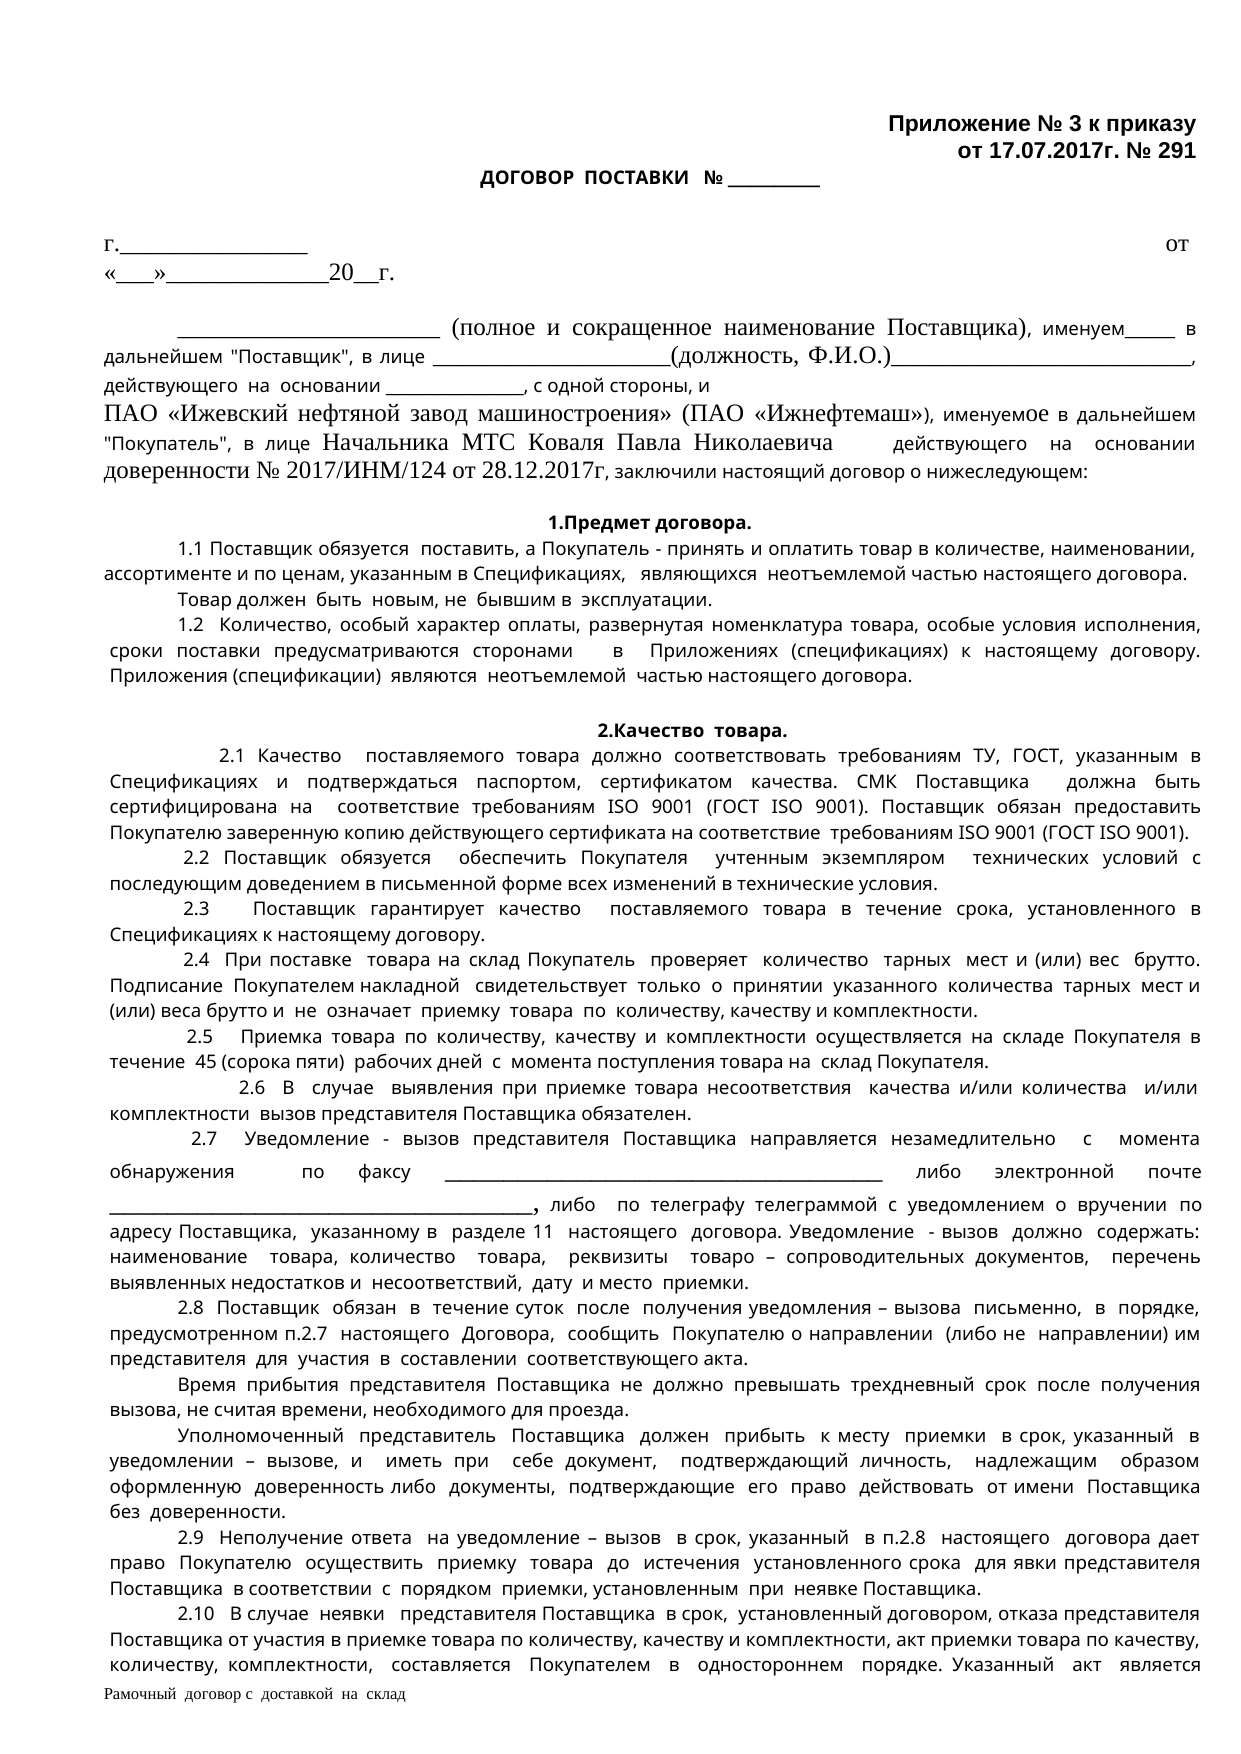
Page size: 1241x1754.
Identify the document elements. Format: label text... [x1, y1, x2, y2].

text ), именуем в дальнейшем "Покупатель", в лице действующего на основании , заключили настоящий договор о нижеследующем: [103, 398, 1196, 484]
text 2.5 Приемка товара по количеству, качеству и комплектности осуществляется на складе Покупателя в течение 45 (сорока пяти) рабочих дней с момента поступления товара на склад Покупателя. [103, 1023, 1196, 1074]
text Время прибытия представителя Поставщика не должно превышать трехдневный срок после получения вызова, не считая времени, необходимого для проезда. [103, 1371, 1196, 1422]
text 2.8 Поставщик обязан в течение суток после получения уведомления – вызова письменно, в порядке, предусмотренном п.2.7 настоящего Договора, сообщить Покупателю о направлении (либо не направлении) им представителя для участия в составлении соответствующего акта. [103, 1294, 1196, 1371]
text 2.Качество товара. [103, 717, 1196, 742]
text 1.1 Поставщик обязуется поставить, а Покупатель - принять и оплатить товар в количестве, наименовании, ассортименте и по ценам, указанным в Спецификациях, являющихся неотъемлемой частью настоящего договора. [103, 535, 1196, 586]
text Уполномоченный представитель Поставщика должен прибыть к месту приемки в срок, указанный в уведомлении – вызове, и иметь при себе документ, подтверждающий личность, надлежащим образом оформленную доверенность либо документы, подтверждающие его право действовать от имени Поставщика без доверенности. [103, 1422, 1196, 1524]
title от 17.07.2017г. № 291 [103, 137, 1196, 163]
text 2.7 Уведомление - вызов представителя Поставщика направляется незамедлительно с момента обнаружения по факсу либо электронной почте либо по телеграфу телеграммой с уведомлением о вручении по адресу Поставщика, указанному в разделе 11 настоящего договора. Уведомление - вызов должно содержать: наименование товара, количество товара, реквизиты товаро – сопроводительных документов, перечень выявленных недостатков и несоответствий, дату и место приемки. [103, 1125, 1196, 1294]
title ДОГОВОР ПОСТАВКИ № [103, 163, 1196, 190]
text 2.4 При поставке товара на склад Покупатель проверяет количество тарных мест и (или) вес брутто. Подписание Покупателем накладной свидетельствует только о принятии указанного количества тарных мест и (или) веса брутто и не означает приемку товара по количеству, качеству и комплектности. [103, 947, 1196, 1023]
title Приложение № 3 к приказу [103, 110, 1196, 137]
text 2.3 Поставщик гарантирует качество поставляемого товара в течение срока, установленного в Спецификациях к настоящему договору. [103, 896, 1196, 947]
text 2.9 Неполучение ответа на уведомление – вызов в срок, указанный в п.2.8 настоящего договора дает право Покупателю осуществить приемку товара до истечения установленного срока для явки представителя Поставщика в соответствии с порядком приемки, установленным при неявке Поставщика. [103, 1524, 1196, 1601]
text , именуем в дальнейшем "Поставщик", в лице , действующего на основании , с одной стороны, и [103, 312, 1196, 398]
text Товар должен быть новым, не бывшим в эксплуатации. [103, 586, 1196, 612]
text 1.2 Количество, особый характер оплаты, развернутая номенклатура товара, особые условия исполнения, сроки поставки предусматриваются сторонами в Приложениях (спецификациях) к настоящему договору. Приложения (спецификации) являются неотъемлемой частью настоящего договора. [103, 612, 1196, 688]
text 2.2 Поставщик обязуется обеспечить Покупателя учтенным экземпляром технических условий с последующим доведением в письменной форме всех изменений в технические условия. [103, 844, 1196, 896]
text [103, 1601, 1196, 1677]
text 1.Предмет договора. [103, 509, 1196, 535]
text 2.1 Качество поставляемого товара должно соответствовать требованиям ТУ, ГОСТ, указанным в Спецификациях и подтверждаться паспортом, сертификатом качества. СМК Поставщика должна быть сертифицирована на соответствие требованиям ISO 9001 (ГОСТ ISO 9001). Поставщик обязан предоставить Покупателю заверенную копию действующего сертификата на соответствие требованиям ISO 9001 (ГОСТ ISO 9001). [103, 742, 1196, 844]
text 2.6 В случае выявления при приемке товара несоответствия качества и/или количества и/или комплектности вызов представителя Поставщика обязателен. [103, 1074, 1196, 1125]
